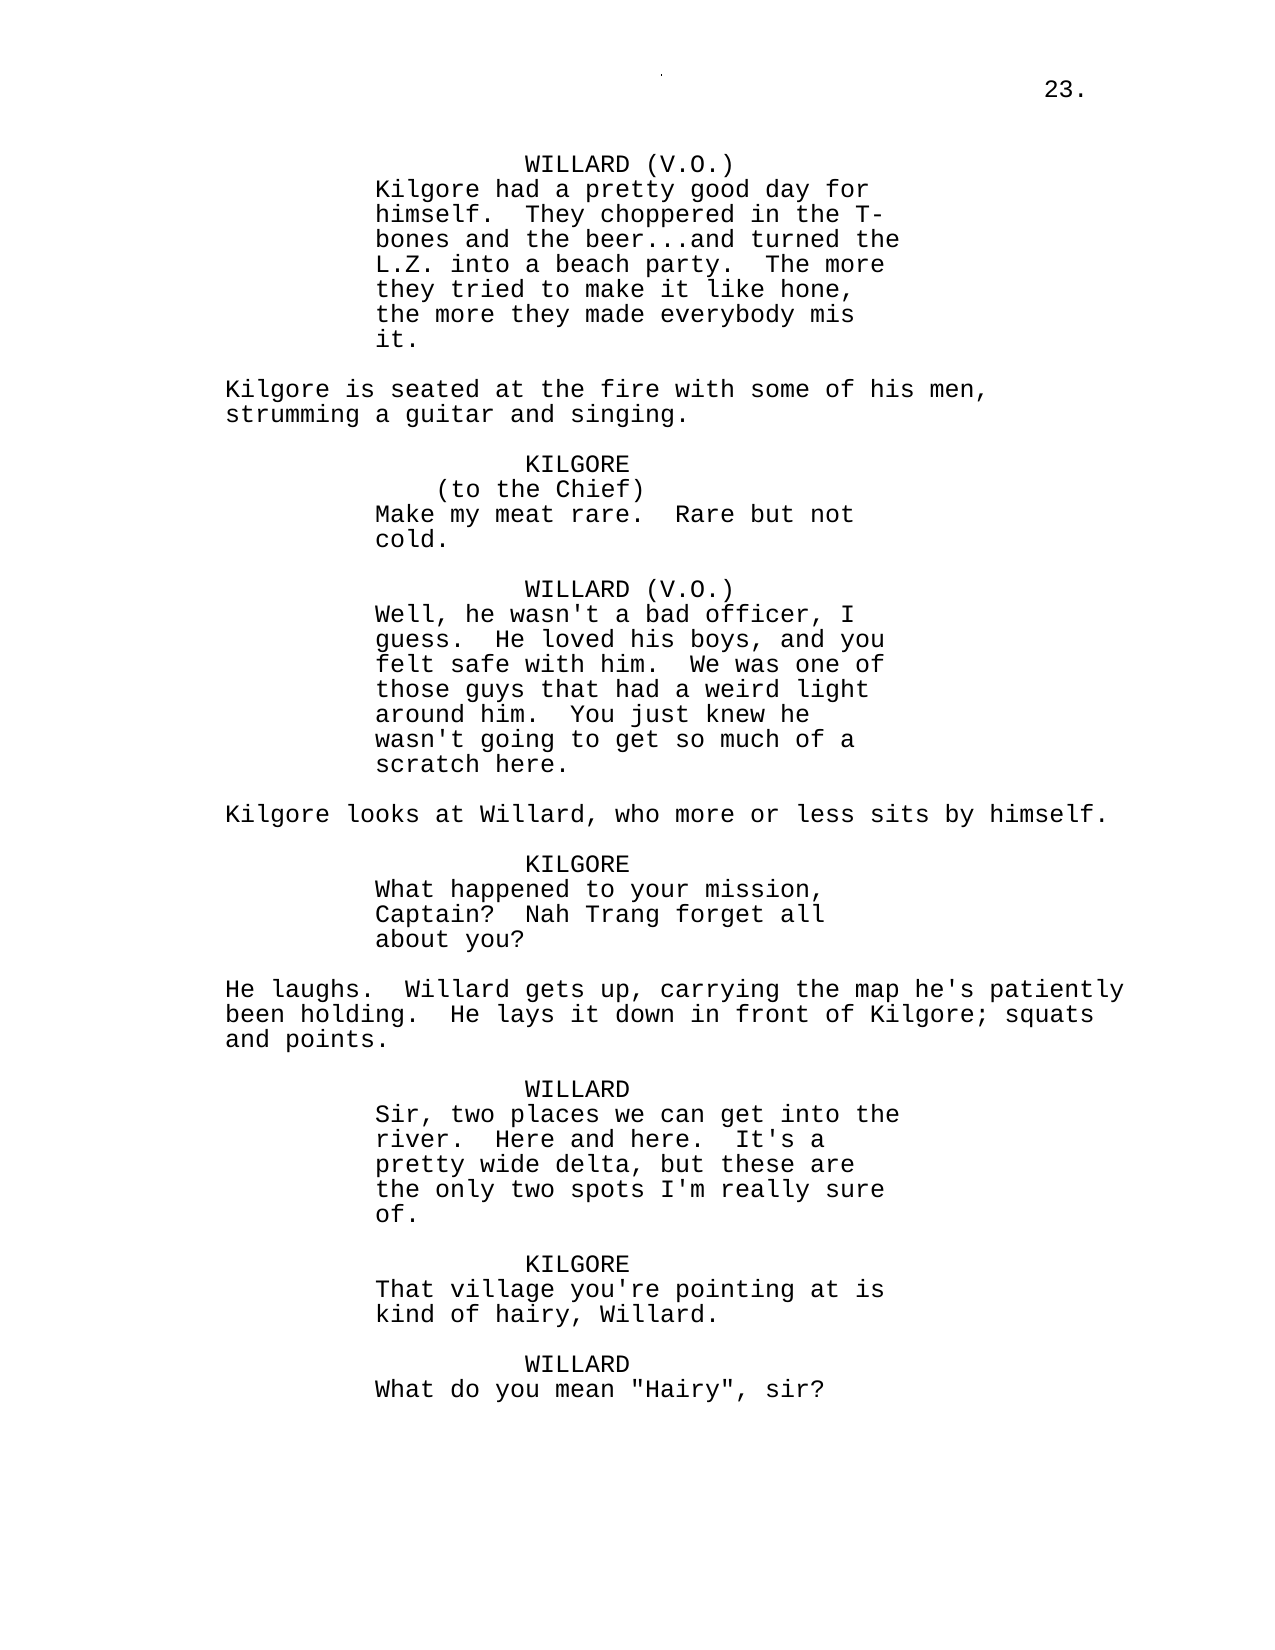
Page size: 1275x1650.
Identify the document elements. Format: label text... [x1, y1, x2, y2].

text around him. You just knew he [375, 702, 1135, 727]
text bones and the beer...and turned the [375, 227, 1135, 252]
text L.Z. into a beach party. The more [375, 252, 1135, 277]
text Well, he wasn't a bad officer, I [375, 602, 1135, 627]
text they tried to make it like hone, [375, 277, 1135, 302]
text of. [375, 1202, 1135, 1227]
text the only two spots I'm really sure [375, 1177, 1135, 1202]
text That village you're pointing at is [375, 1277, 1135, 1302]
text scratch here. [375, 752, 1135, 777]
text WILLARD [525, 1077, 1135, 1102]
text guess. He loved his boys, and you [375, 627, 1135, 652]
text 23. [1044, 77, 1135, 102]
text Sir, two places we can get into the [375, 1102, 1135, 1127]
text Make my meat rare. Rare but not [375, 502, 1135, 527]
text WILLARD (V.O.) [525, 152, 1135, 177]
text cold. [375, 527, 1135, 552]
text He laughs. Willard gets up, carrying the map he's patiently been holding. He lays it down in front of Kilgore; squats and points. [225, 977, 1135, 1052]
text Kilgore had a pretty good day for [375, 177, 1135, 202]
text those guys that had a weird light [375, 677, 1135, 702]
text wasn't going to get so much of a [375, 727, 1135, 752]
text What happened to your mission, [375, 877, 1135, 902]
text Captain? Nah Trang forget all [375, 902, 1135, 927]
text himself. They choppered in the T- [375, 202, 1135, 227]
text Kilgore is seated at the fire with some of his men, strumming a guitar and singing. [225, 377, 1005, 427]
text pretty wide delta, but these are [375, 1152, 1135, 1177]
text WILLARD (V.O.) [525, 577, 1135, 602]
text kind of hairy, Willard. [375, 1302, 1135, 1327]
text KILGORE [525, 1252, 1135, 1277]
text Kilgore looks at Willard, who more or less sits by himself. [225, 802, 1135, 827]
text KILGORE [525, 852, 1135, 877]
text about you? [375, 927, 1135, 952]
text KILGORE [525, 452, 1135, 477]
text it. [375, 327, 1135, 352]
text What do you mean "Hairy", sir? [375, 1377, 1135, 1402]
text (to the Chief) [435, 477, 1135, 502]
text river. Here and here. It's a [375, 1127, 1135, 1152]
text WILLARD [525, 1352, 1135, 1377]
text the more they made everybody mis [375, 302, 1135, 327]
text felt safe with him. We was one of [375, 652, 1135, 677]
